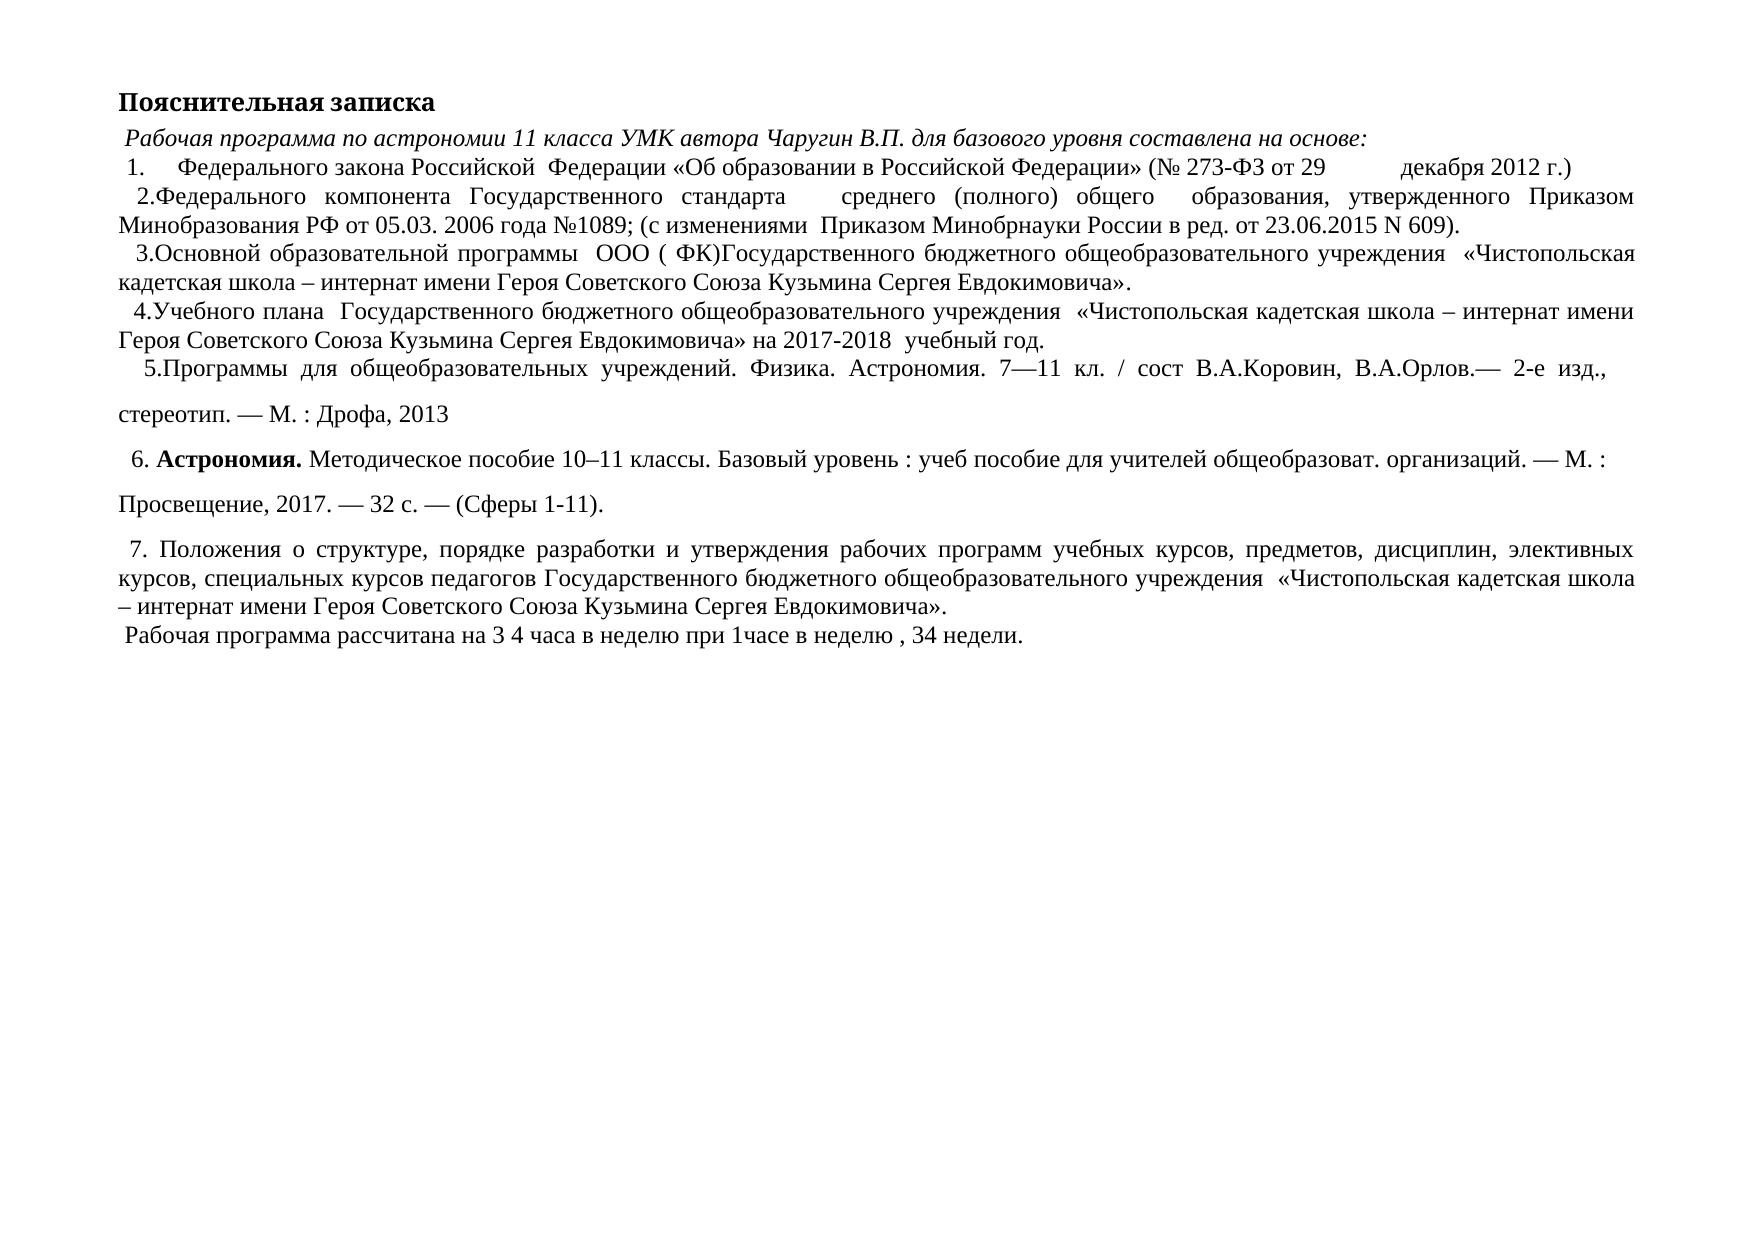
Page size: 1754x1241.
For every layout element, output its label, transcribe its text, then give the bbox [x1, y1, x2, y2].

title Пояснительная записка [118, 88, 1636, 117]
text 4.Учебного плана Государственного бюджетного общеобразовательного учреждения «Чистопольская кадетская школа – интернат имени Героя Советского Союза Кузьмина Сергея Евдокимовича» на 2017-2018 учебный год. [118, 296, 1636, 353]
list Федерального закона Российской Федерации «Об образовании в Российской Федерации» (№ 273-ФЗ от 29 декабря .) [126, 152, 1636, 181]
text 5.Программы для общеобразовательных учреждений. Физика. Астрономия. 7—11 кл. / сост В.А.Коровин, В.А.Орлов.— 2-е изд., стереотип. — М. : Дрофа, 2013 [118, 353, 1608, 427]
text 2.Федерального компонента Государственного стандарта среднего (полного) общего образования, утвержденного Приказом Минобразования РФ от 05.03. 2006 года №1089; (с изменениями Приказом Минобрнауки России в ред. от 23.06.2015 N 609). [118, 181, 1636, 238]
text Рабочая программа по астрономии 11 класса УМК автора Чаругин В.П. для базового уровня составлена на основе: [118, 123, 1636, 152]
text 6. Астрономия. Методическое пособие 10–11 классы. Базовый уровень : учеб пособие для учителей общеобразоват. организаций. — М. : Просвещение, 2017. — 32 с. — (Сферы 1-11). [118, 444, 1608, 518]
text 3.Основной образовательной программы ООО ( ФК)Государственного бюджетного общеобразовательного учреждения «Чистопольская кадетская школа – интернат имени Героя Советского Союза Кузьмина Сергея Евдокимовича». [118, 238, 1636, 296]
text Рабочая программа рассчитана на 3 4 часа в неделю при 1часе в неделю , 34 недели. [118, 620, 1636, 649]
text 7. Положения о структуре, порядке разработки и утверждения рабочих программ учебных курсов, предметов, дисциплин, элективных курсов, специальных курсов педагогов Государственного бюджетного общеобразовательного учреждения «Чистопольская кадетская школа – интернат имени Героя Советского Союза Кузьмина Сергея Евдокимовича». [118, 534, 1636, 620]
